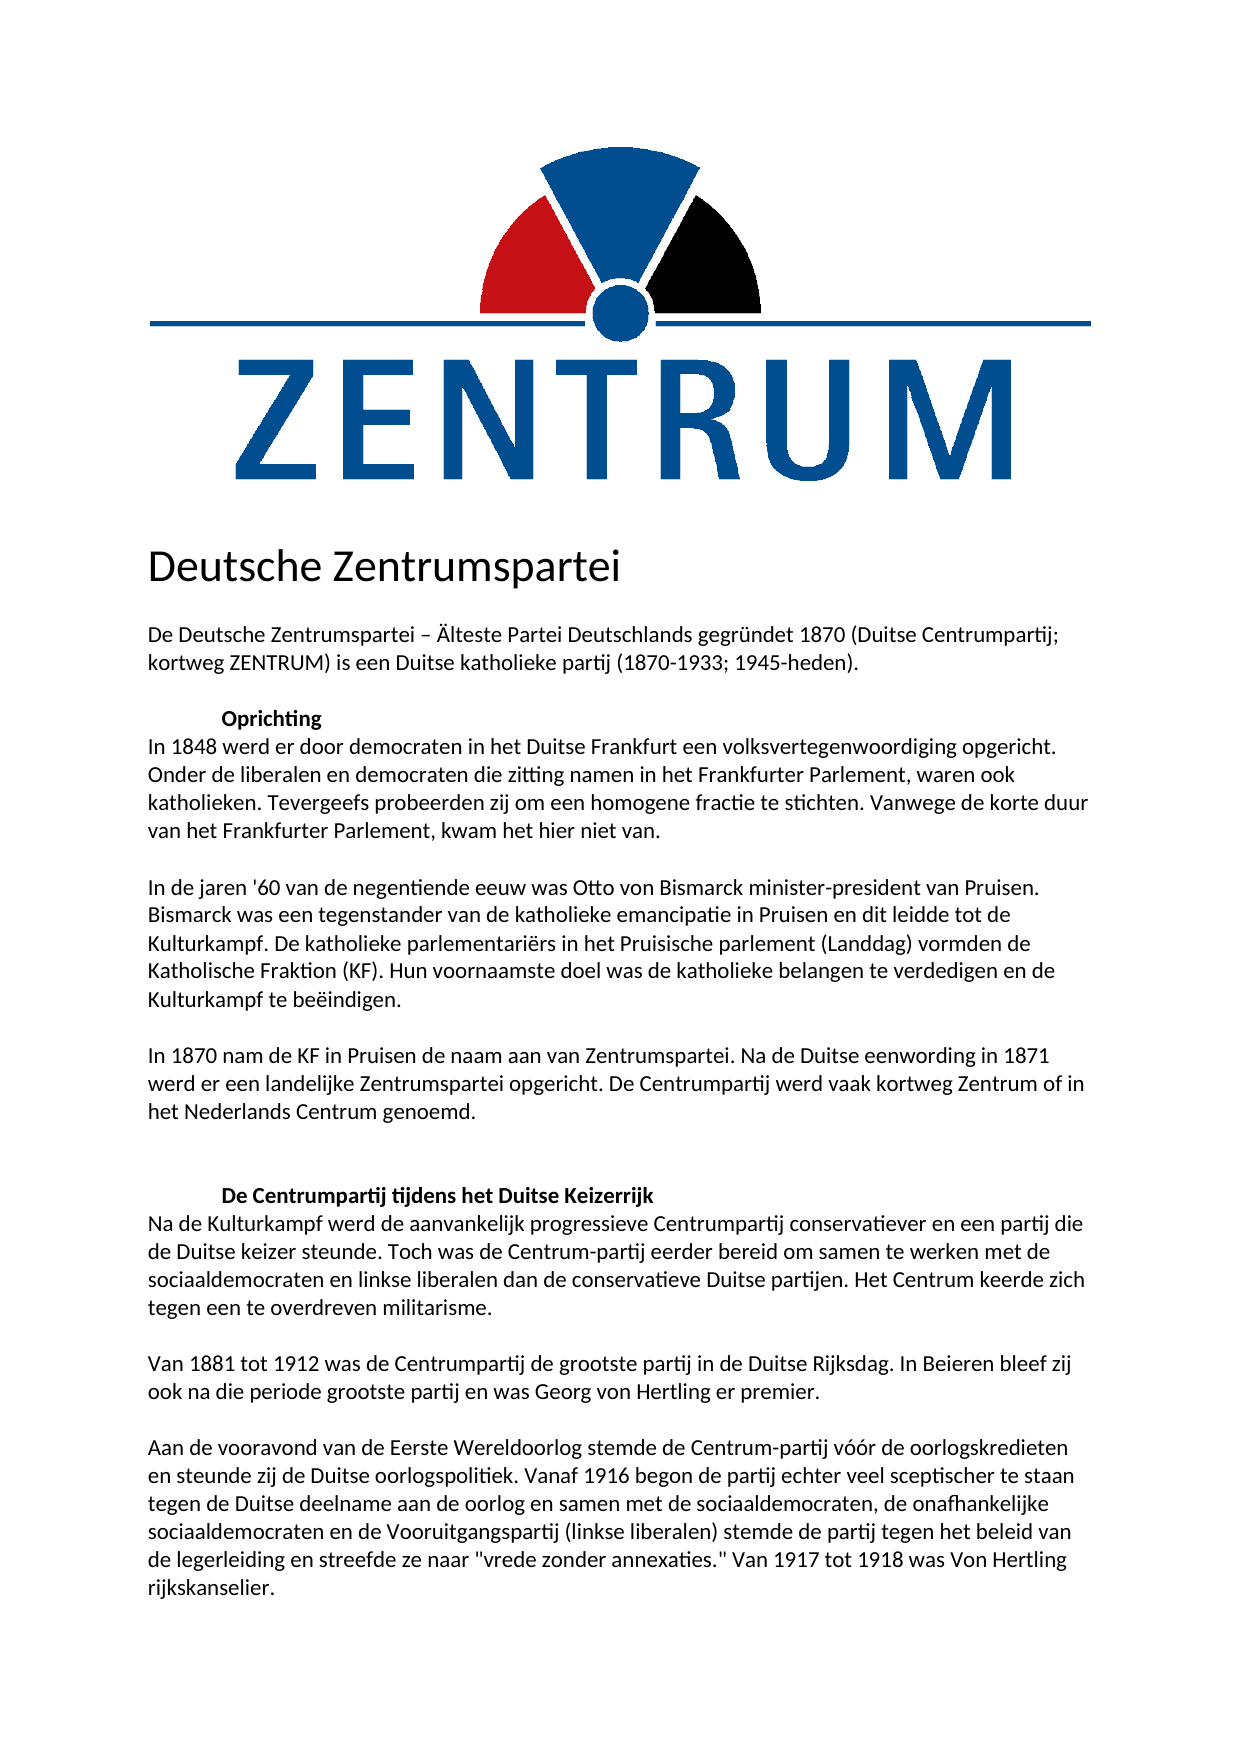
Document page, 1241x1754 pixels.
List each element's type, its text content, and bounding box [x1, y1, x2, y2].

text In de jaren '60 van de negentiende eeuw was Otto von Bismarck minister-president van Pruisen. Bismarck was een tegenstander van de katholieke emancipatie in Pruisen en dit leidde tot de Kulturkampf. De katholieke parlementariërs in het Pruisische parlement (Landdag) vormden de Katholische Fraktion (KF). Hun voornaamste doel was de katholieke belangen te verdedigen en de Kulturkampf te beëindigen. [148, 873, 1093, 1013]
text Van 1881 tot 1912 was de Centrumpartij de grootste partij in de Duitse Rijksdag. In Beieren bleef zij ook na die periode grootste partij en was Georg von Hertling er premier. [148, 1349, 1093, 1405]
text Aan de vooravond van de Eerste Wereldoorlog stemde de Centrum-partij vóór de oorlogskredieten en steunde zij de Duitse oorlogspolitiek. Vanaf 1916 begon de partij echter veel sceptischer te staan tegen de Duitse deelname aan de oorlog en samen met de sociaaldemocraten, de onafhankelijke sociaaldemocraten en de Vooruitgangspartij (linkse liberalen) stemde de partij tegen het beleid van de legerleiding en streefde ze naar "vrede zonder annexaties." Van 1917 tot 1918 was Von Hertling rijkskanselier. [148, 1433, 1093, 1601]
text De Deutsche Zentrumspartei – Älteste Partei Deutschlands gegründet 1870 (Duitse Centrumpartij; kortweg ZENTRUM) is een Duitse katholieke partij (1870-1933; 1945-heden). [148, 620, 1093, 676]
text Deutsche Zentrumspartei [148, 536, 1093, 592]
text In 1870 nam de KF in Pruisen de naam aan van Zentrumspartei. Na de Duitse eenwording in 1871 werd er een landelijke Zentrumspartei opgericht. De Centrumpartij werd vaak kortweg Zentrum of in het Nederlands Centrum genoemd. [148, 1041, 1093, 1125]
text Oprichting [221, 704, 1093, 732]
text De Centrumpartij tijdens het Duitse Keizerrijk [221, 1181, 1093, 1209]
picture [147, 147, 1093, 481]
text In 1848 werd er door democraten in het Duitse Frankfurt een volksvertegenwoordiging opgericht. Onder de liberalen en democraten die zitting namen in het Frankfurter Parlement, waren ook katholieken. Tevergeefs probeerden zij om een homogene fractie te stichten. Vanwege de korte duur van het Frankfurter Parlement, kwam het hier niet van. [148, 732, 1093, 844]
text Na de Kulturkampf werd de aanvankelijk progressieve Centrumpartij conservatiever en een partij die de Duitse keizer steunde. Toch was de Centrum-partij eerder bereid om samen te werken met de sociaaldemocraten en linkse liberalen dan de conservatieve Duitse partijen. Het Centrum keerde zich tegen een te overdreven militarisme. [148, 1209, 1093, 1321]
